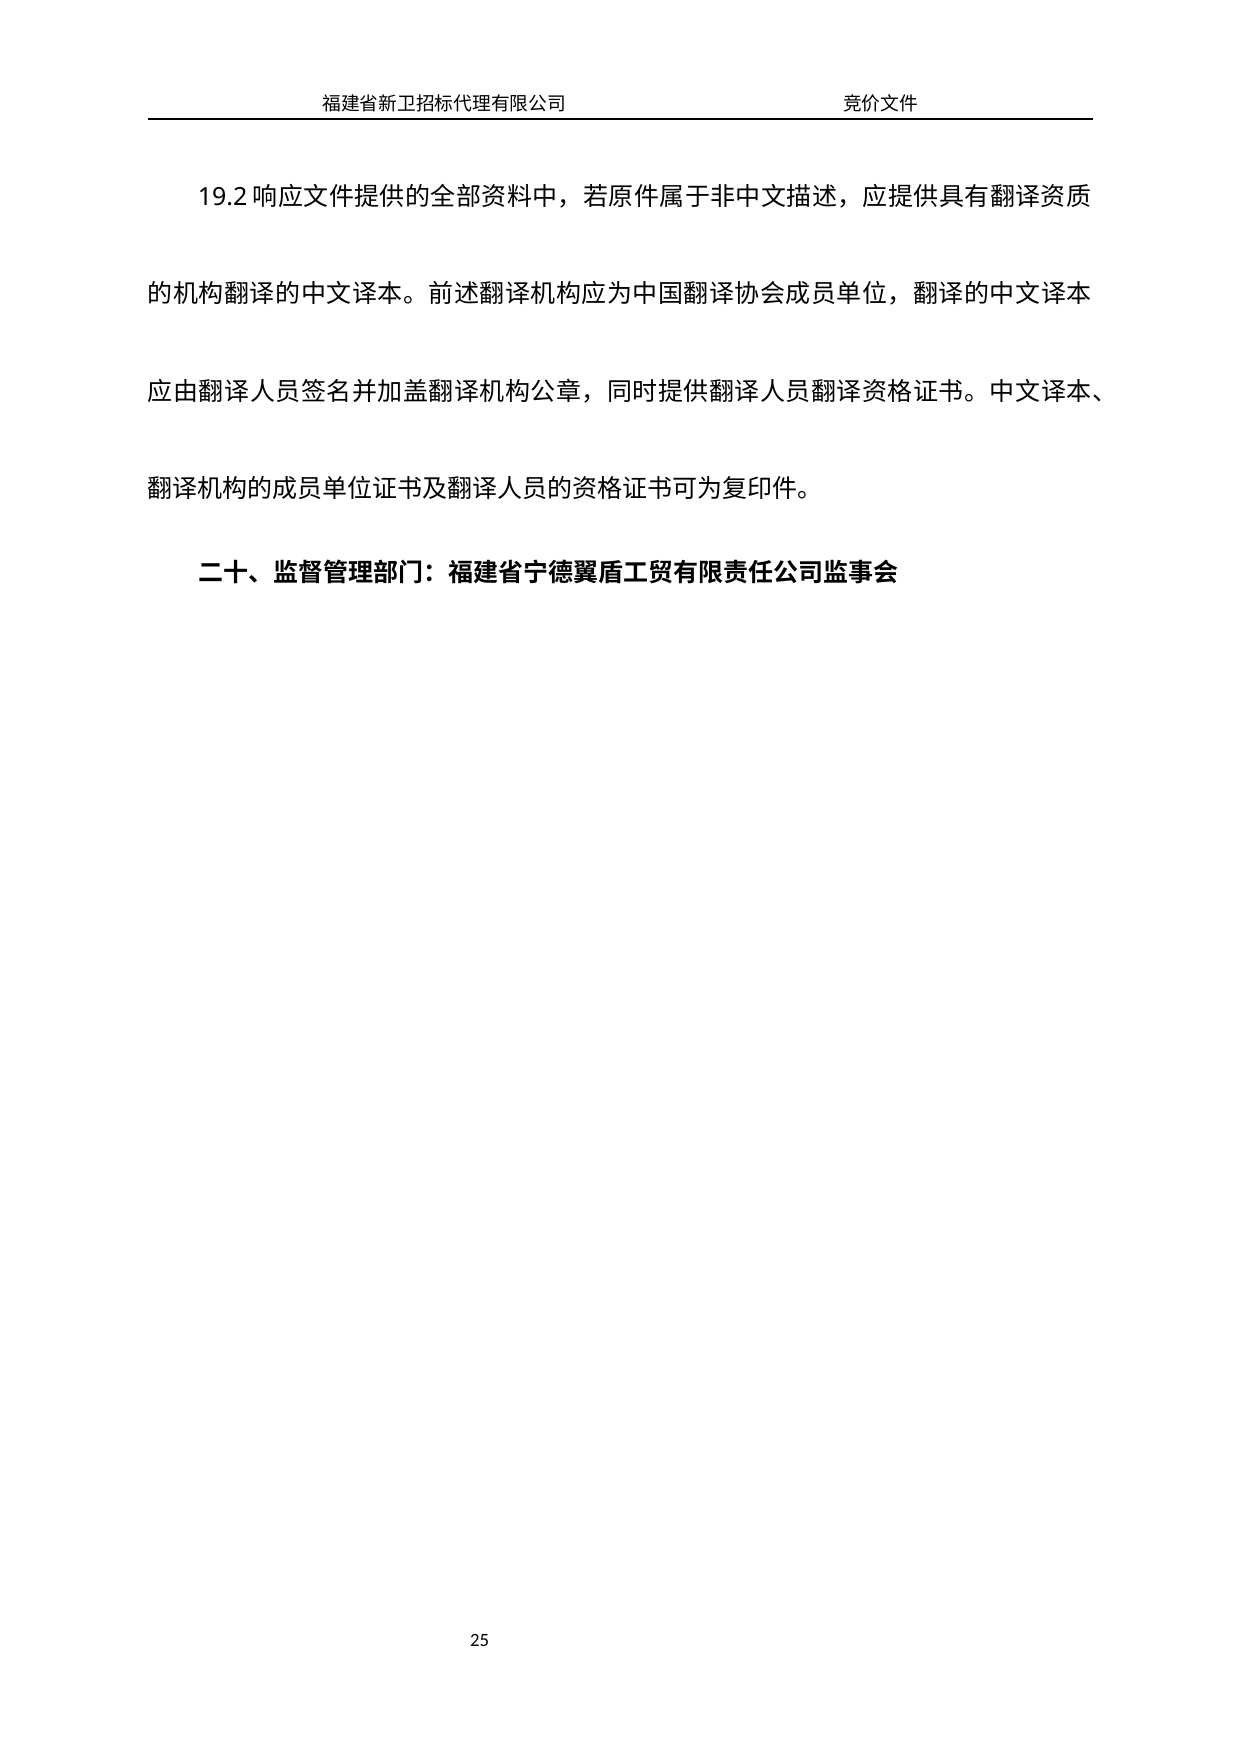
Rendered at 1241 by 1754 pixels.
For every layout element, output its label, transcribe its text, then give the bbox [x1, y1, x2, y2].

text 19.2响应文件提供的全部资料中，若原件属于非中文描述，应提供具有翻译资质的机构翻译的中文译本。前述翻译机构应为中国翻译协会成员单位，翻译的中文译本应由翻译人员签名并加盖翻译机构公章，同时提供翻译人员翻译资格证书。中文译本、翻译机构的成员单位证书及翻译人员的资格证书可为复印件。 [148, 162, 1093, 519]
text 二十、监督管理部门：福建省宁德翼盾工贸有限责任公司监事会 [148, 538, 1093, 603]
